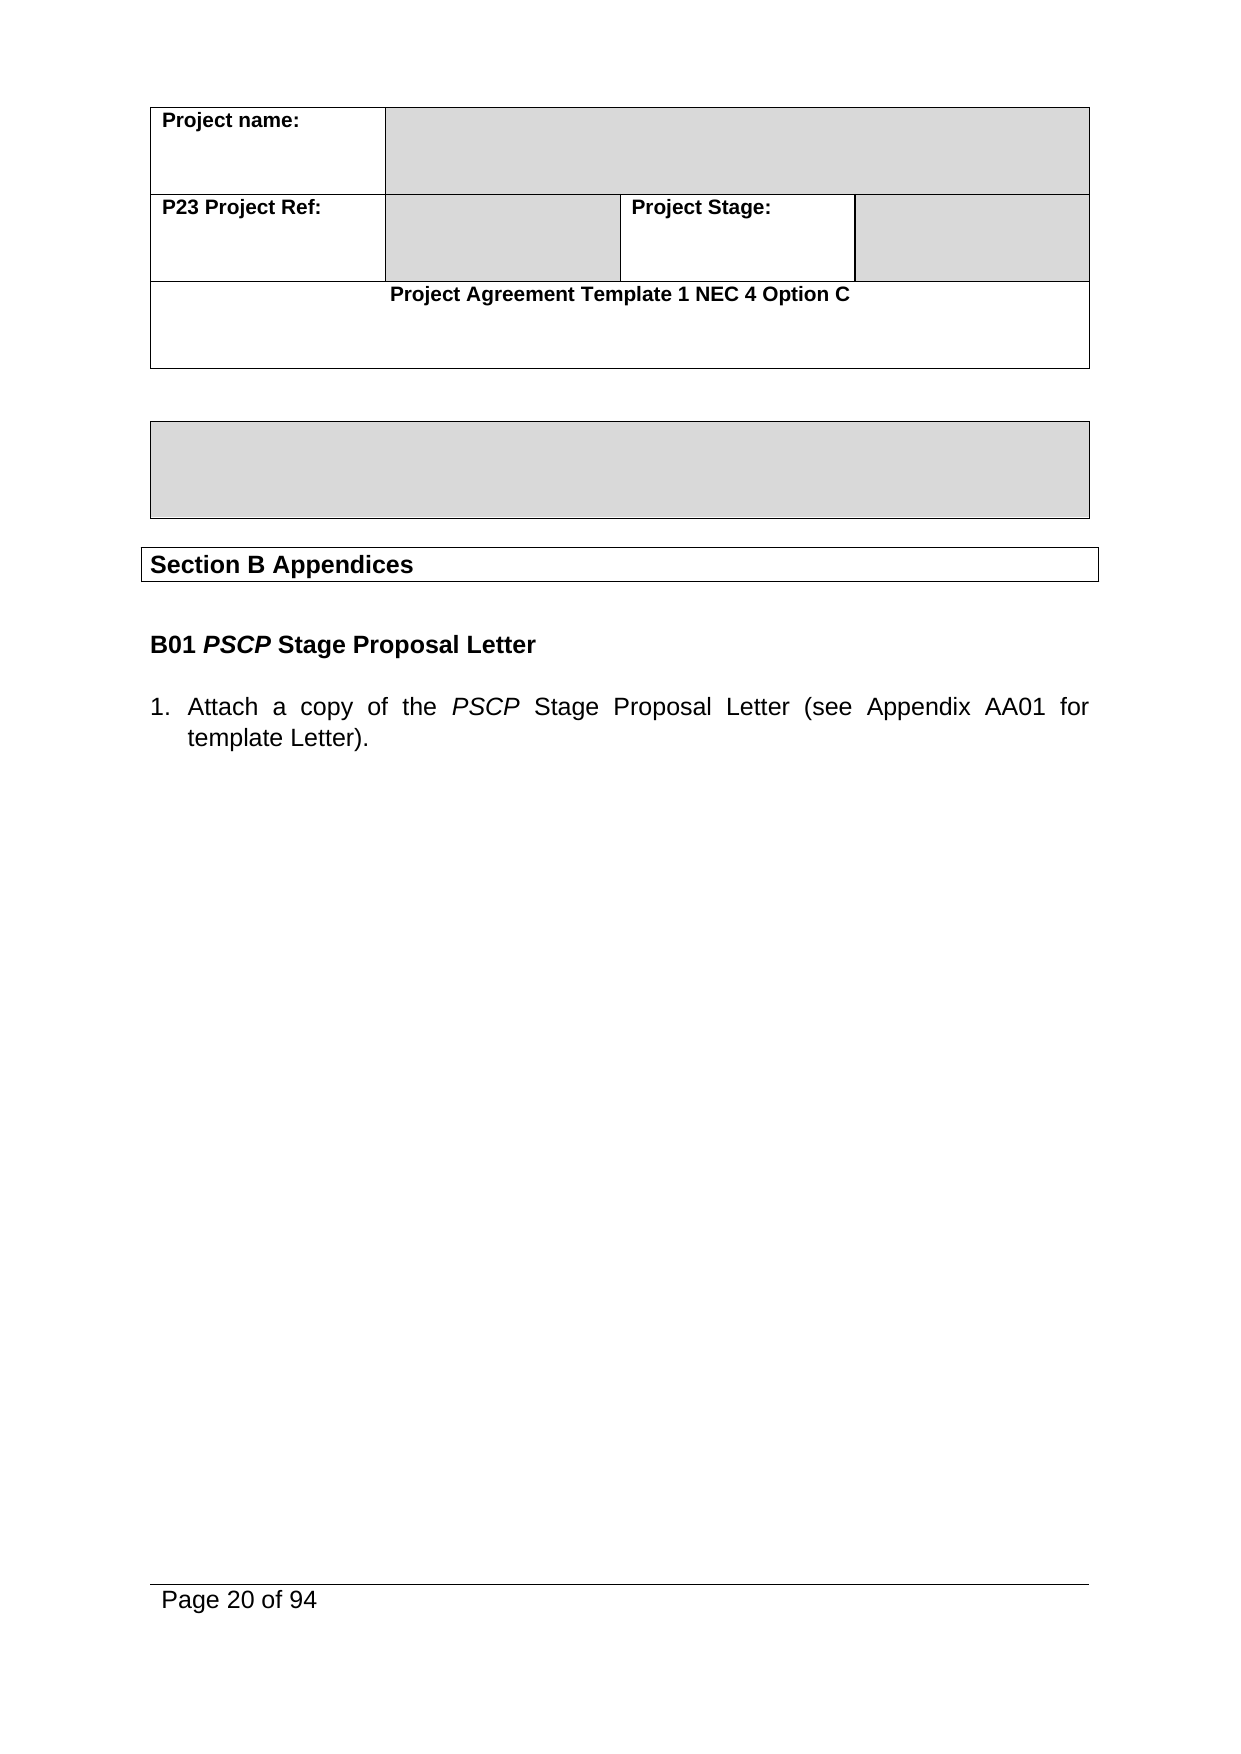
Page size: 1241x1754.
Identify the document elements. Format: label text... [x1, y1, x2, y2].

table_cell [151, 422, 1089, 517]
list Attach a copy of the PSCP Stage Proposal Letter (see Appendix AA01 for template Letter). [150, 692, 1090, 752]
subtitle Section B Appendices [142, 548, 1098, 581]
subtitle B01 PSCP Stage Proposal Letter [150, 630, 1090, 659]
